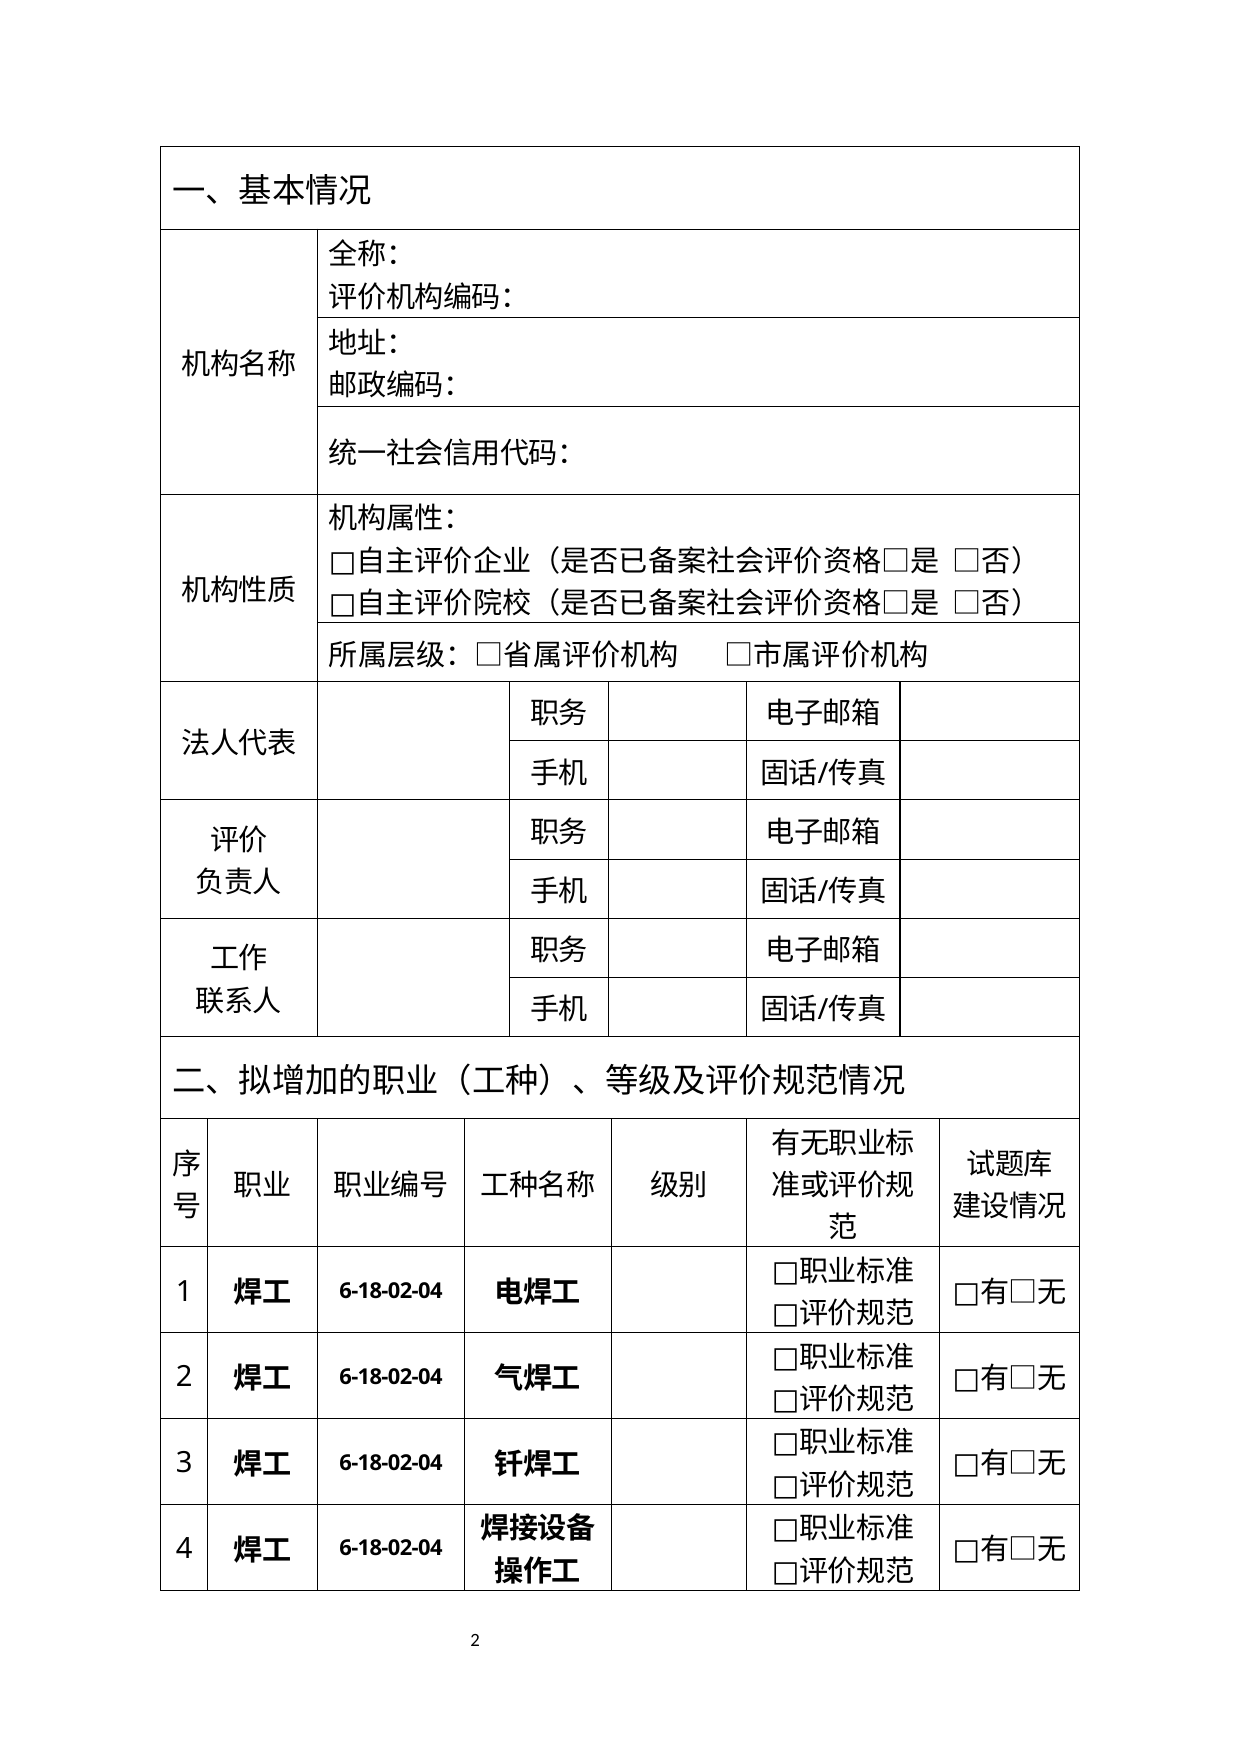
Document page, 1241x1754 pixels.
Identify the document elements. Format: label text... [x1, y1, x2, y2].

table_cell [612, 1333, 746, 1418]
table_cell [901, 919, 1079, 977]
table_cell [318, 919, 509, 1036]
table_cell 工种名称 [465, 1119, 611, 1246]
table_cell 6-18-02-04 [318, 1333, 464, 1418]
table_cell 统一社会信用代码： [318, 407, 1079, 494]
table_cell 所属层级：□省属评价机构 □市属评价机构 [318, 623, 1079, 681]
table_cell 固话/传真 [747, 860, 899, 917]
table_cell [612, 1505, 746, 1589]
table_cell 6-18-02-04 [318, 1419, 464, 1504]
table_cell 机构性质 [161, 495, 317, 681]
table_cell [609, 682, 746, 740]
table_cell 1 [161, 1247, 207, 1332]
table_cell 4 [161, 1505, 207, 1589]
table_cell 3 [161, 1419, 207, 1504]
table_cell □职业标准 □评价规范 [747, 1333, 939, 1418]
table_cell 焊接设备操作工 [465, 1505, 611, 1589]
table_cell 机构属性： □自主评价企业（是否已备案社会评价资格□是 □否） □自主评价院校（是否已备案社会评价资格□是 □否） [318, 495, 1079, 622]
table_cell 6-18-02-04 [318, 1505, 464, 1589]
table_cell □职业标准 □评价规范 [747, 1247, 939, 1332]
table_cell 手机 [510, 978, 608, 1036]
table_cell 职务 [510, 919, 608, 977]
table_cell 法人代表 [161, 682, 317, 799]
table_cell [609, 800, 746, 858]
table_cell 地址： 邮政编码： [318, 318, 1079, 406]
table_cell 职业 [208, 1119, 317, 1246]
table_cell 焊工 [208, 1419, 317, 1504]
table_cell 职业编号 [318, 1119, 464, 1246]
table_cell □有□无 [940, 1505, 1079, 1589]
table_header 一、基本情况 [161, 147, 1079, 228]
table_cell 试题库 建设情况 [940, 1119, 1079, 1246]
table_cell 焊工 [208, 1505, 317, 1589]
table_cell □有□无 [940, 1333, 1079, 1418]
table_cell 电子邮箱 [747, 800, 899, 858]
table_cell [901, 978, 1079, 1036]
table_cell 工作 联系人 [161, 919, 317, 1036]
table_cell 2 [161, 1333, 207, 1418]
table_cell [901, 741, 1079, 799]
table_cell 序号 [161, 1119, 207, 1246]
table_cell 固话/传真 [747, 741, 899, 799]
table_cell 手机 [510, 860, 608, 917]
table_cell [609, 741, 746, 799]
table_cell 级别 [612, 1119, 746, 1246]
table_cell [901, 682, 1079, 740]
table_cell [318, 682, 509, 799]
table_cell [901, 800, 1079, 858]
table_cell 电子邮箱 [747, 919, 899, 977]
table_cell 气焊工 [465, 1333, 611, 1418]
table_cell [612, 1419, 746, 1504]
table_cell [318, 800, 509, 917]
table_cell □有□无 [940, 1419, 1079, 1504]
table_cell 评价 负责人 [161, 800, 317, 917]
table_cell 二、拟增加的职业（工种）、等级及评价规范情况 [161, 1037, 1079, 1118]
table_cell 职务 [510, 800, 608, 858]
table_cell □职业标准 □评价规范 [747, 1505, 939, 1589]
table_cell [901, 860, 1079, 917]
table_cell 有无职业标准或评价规范 [747, 1119, 939, 1246]
table_cell [609, 978, 746, 1036]
table_cell 电焊工 [465, 1247, 611, 1332]
table_cell 职务 [510, 682, 608, 740]
table_cell [609, 919, 746, 977]
table_cell 固话/传真 [747, 978, 899, 1036]
table_cell 手机 [510, 741, 608, 799]
table_cell [612, 1247, 746, 1332]
table_cell 焊工 [208, 1333, 317, 1418]
table_cell [609, 860, 746, 917]
table_cell □职业标准 □评价规范 [747, 1419, 939, 1504]
table_cell 6-18-02-04 [318, 1247, 464, 1332]
table_cell 焊工 [208, 1247, 317, 1332]
table_cell 机构名称 [161, 230, 317, 494]
table_cell □有□无 [940, 1247, 1079, 1332]
table_cell 钎焊工 [465, 1419, 611, 1504]
table_cell 全称： 评价机构编码： [318, 230, 1079, 317]
table_cell 电子邮箱 [747, 682, 899, 740]
